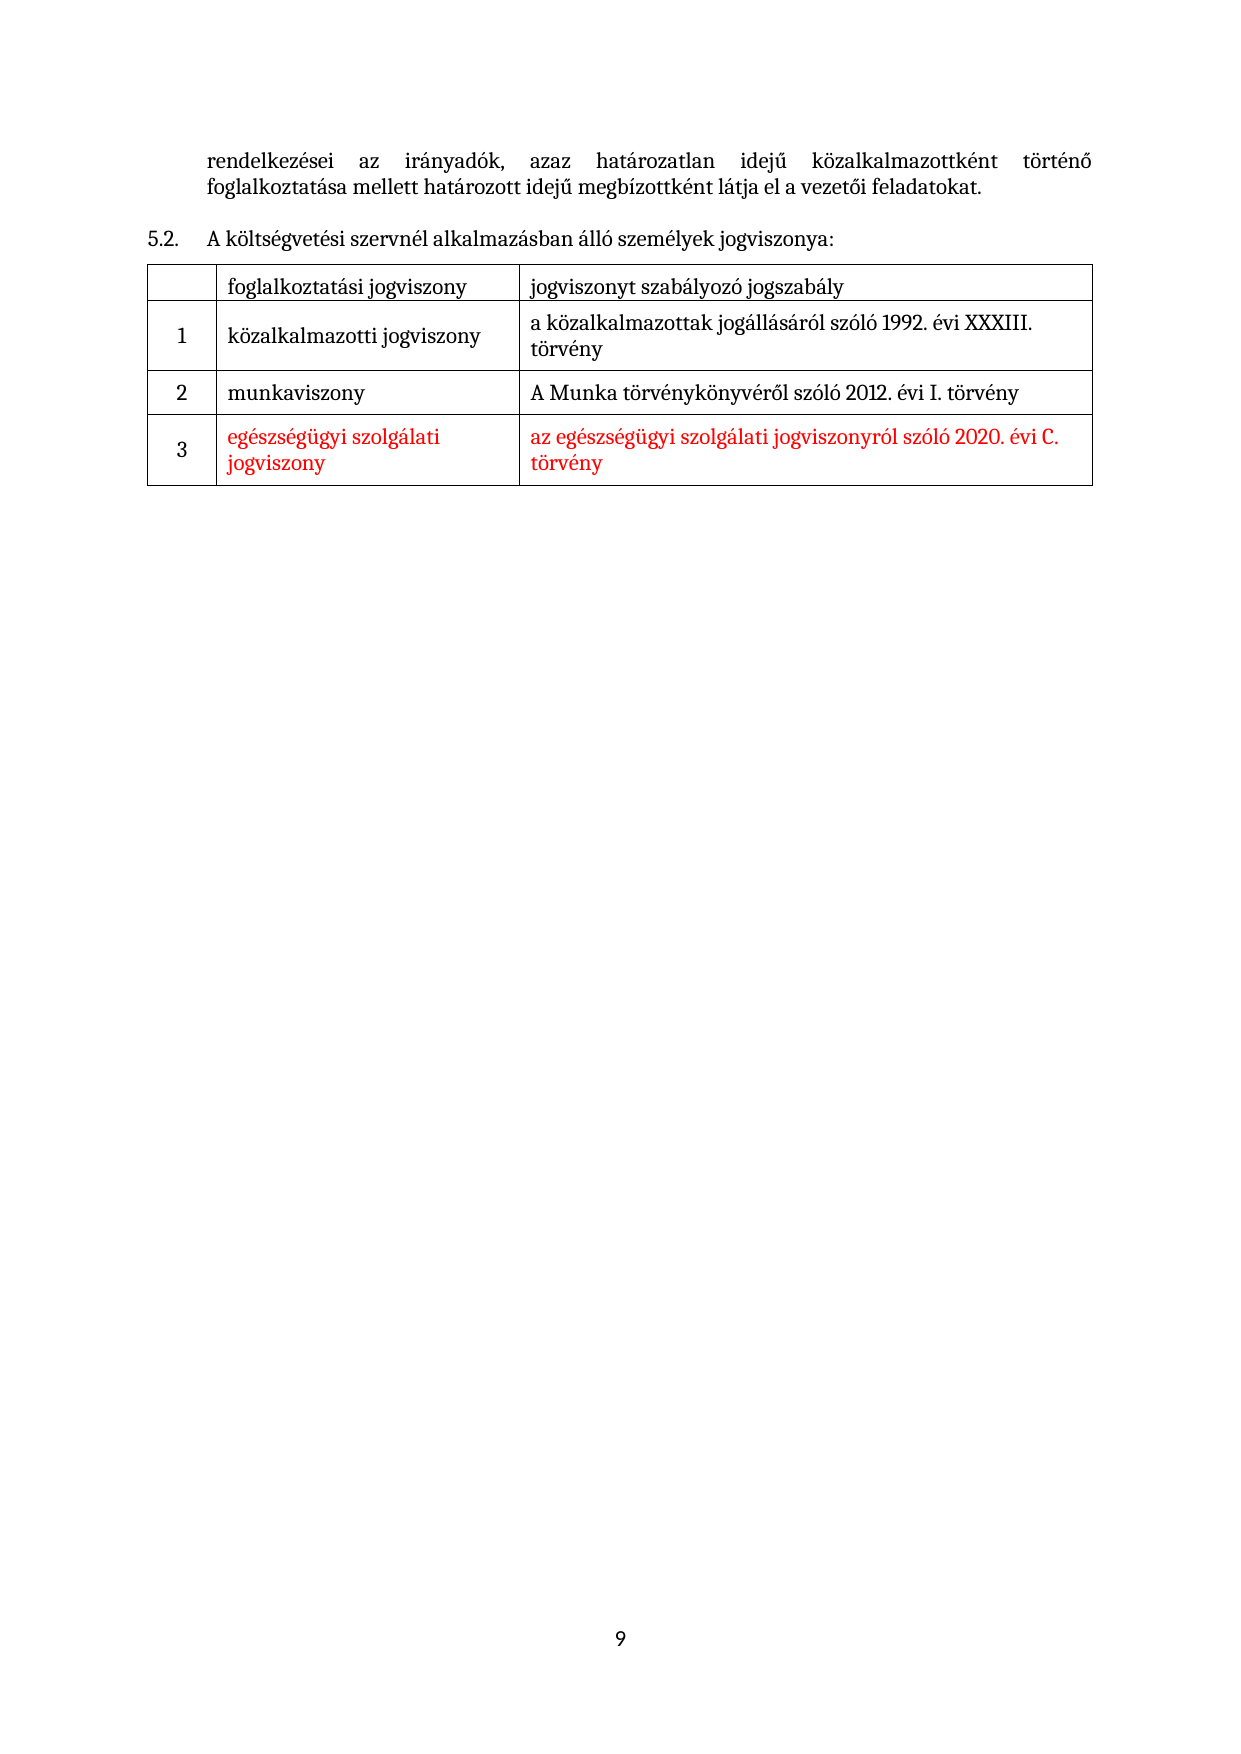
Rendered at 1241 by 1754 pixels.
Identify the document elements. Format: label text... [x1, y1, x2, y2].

table_cell a közalkalmazottak jogállásáról szóló 1992. évi XXXIII. törvény [520, 301, 1092, 370]
table_header jogviszonyt szabályozó jogszabály [520, 265, 1092, 300]
table_header [148, 265, 216, 300]
list A költségvetési szervnél alkalmazásban álló személyek jogviszonya: [148, 225, 1093, 252]
table_header foglalkoztatási jogviszony [217, 265, 519, 300]
table_cell munkaviszony [217, 371, 519, 414]
table_cell 2 [148, 371, 216, 414]
table_cell A Munka törvénykönyvéről szóló 2012. évi I. törvény [520, 371, 1092, 414]
table_cell az egészségügyi szolgálati jogviszonyról szóló 2020. évi C. törvény [520, 415, 1092, 485]
table_cell egészségügyi szolgálati jogviszony [217, 415, 519, 485]
table_cell 3 [148, 415, 216, 485]
table_cell közalkalmazotti jogviszony [217, 301, 519, 370]
table_cell 1 [148, 301, 216, 370]
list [148, 148, 1093, 200]
